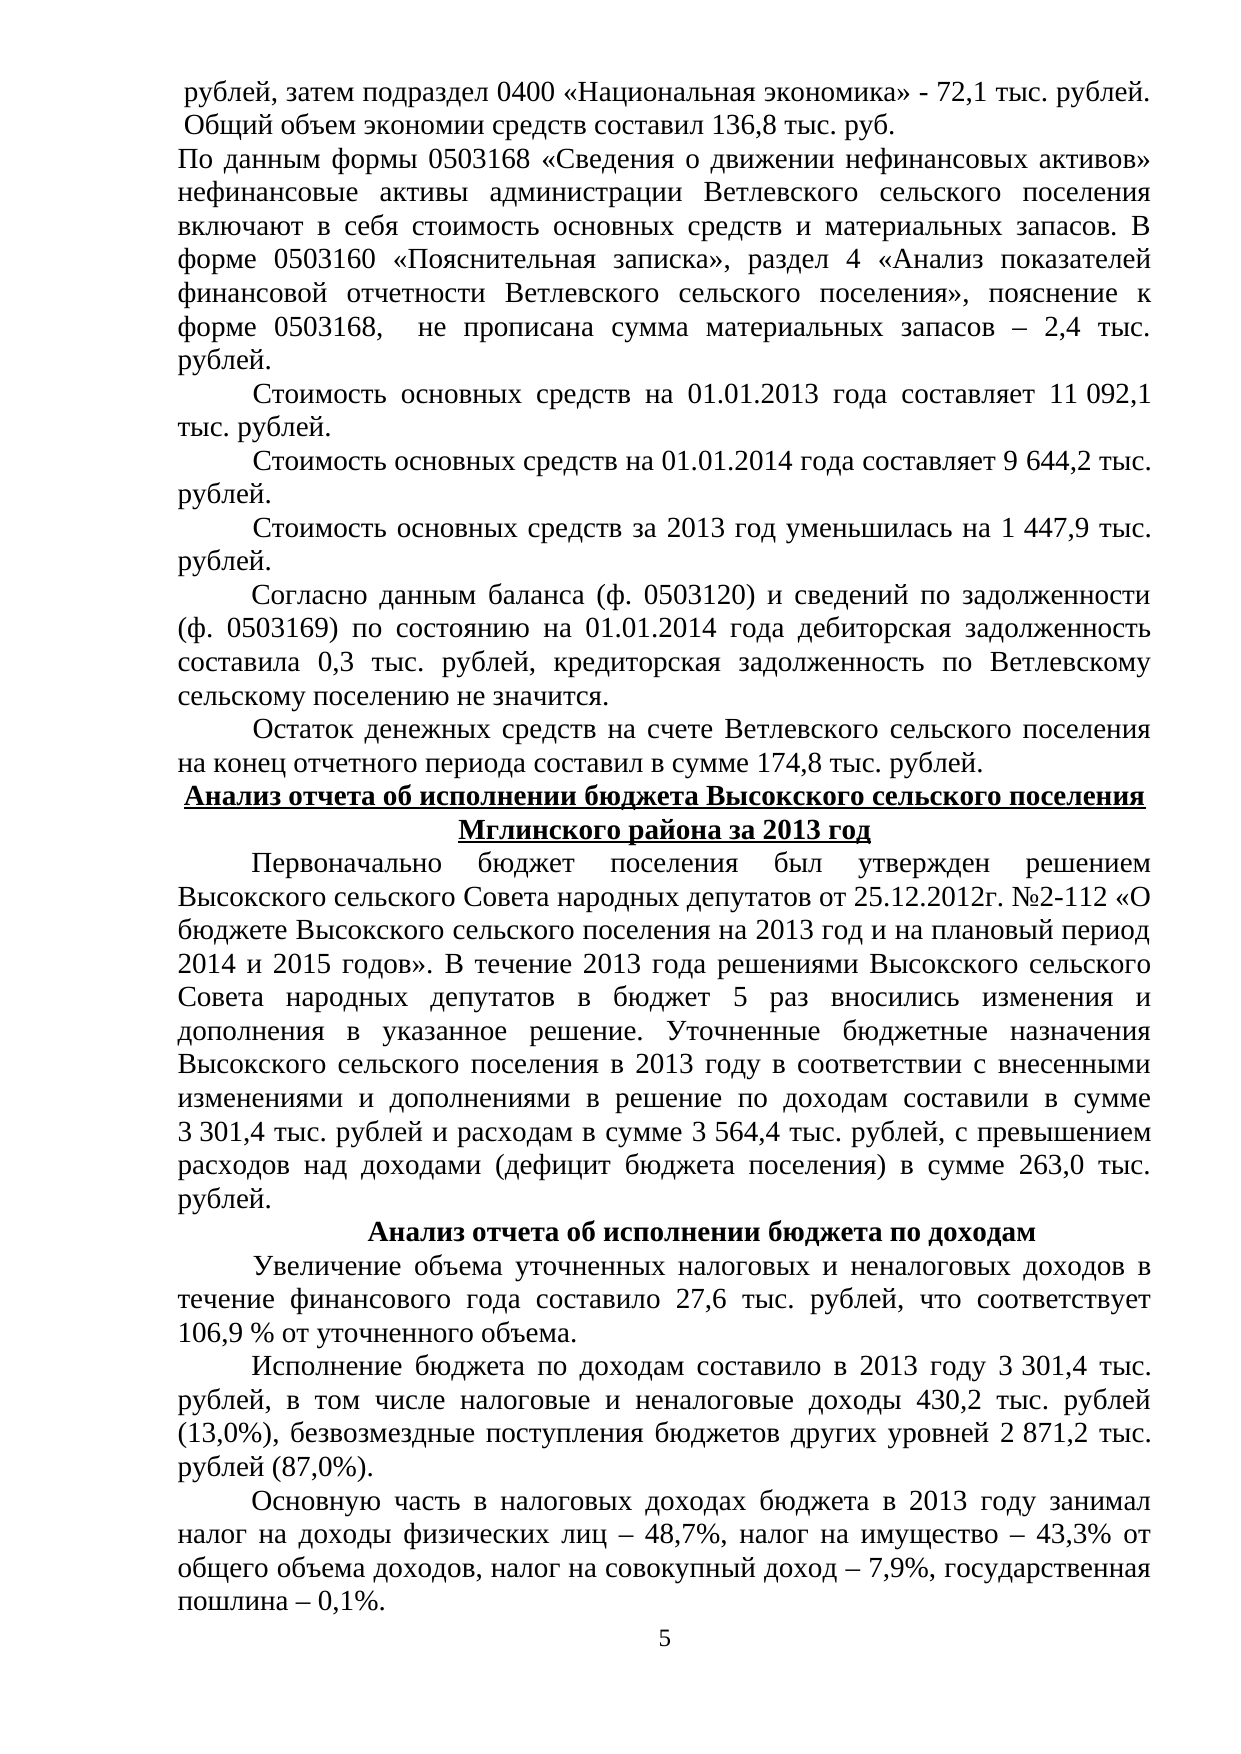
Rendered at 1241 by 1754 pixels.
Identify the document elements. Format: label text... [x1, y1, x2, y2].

text Исполнение бюджета по доходам составило в 2013 году 3 301,4 тыс. рублей, в том числе налоговые и неналоговые доходы 430,2 тыс. рублей (13,0%), безвозмездные поступления бюджетов других уровней 2 871,2 тыс. рублей (87,0%). [177, 1348, 1152, 1483]
text Основную часть в налоговых доходах бюджета в 2013 году занимал налог на доходы физических лиц – 48,7%, налог на имущество – 43,3% от общего объема доходов, налог на совокупный доход – 7,9%, государственная пошлина – 0,1%. [177, 1483, 1152, 1617]
text Увеличение объема уточненных налоговых и неналоговых доходов в течение финансового года составило 27,6 тыс. рублей, что соответствует 106,9 % от уточненного объема. [177, 1248, 1152, 1348]
text Стоимость основных средств на 01.01.2014 года составляет 9 644,2 тыс. рублей. [177, 443, 1152, 510]
text Первоначально бюджет поселения был утвержден решением Высокского сельского Совета народных депутатов от 25.12.2012г. №2-112 «О бюджете Высокского сельского поселения на 2013 год и на плановый период 2014 и 2015 годов». В течение 2013 года решениями Высокского сельского Совета народных депутатов в бюджет 5 раз вносились изменения и дополнения в указанное решение. Уточненные бюджетные назначения Высокского сельского поселения в 2013 году в соответствии с внесенными изменениями и дополнениями в решение по доходам составили в сумме 3 301,4 тыс. рублей и расходам в сумме 3 564,4 тыс. рублей, с превышением расходов над доходами (дефицит бюджета поселения) в сумме 263,0 тыс. рублей. [177, 845, 1152, 1214]
text Остаток денежных средств на счете Ветлевского сельского поселения на конец отчетного периода составил в сумме 174,8 тыс. рублей. [177, 711, 1152, 778]
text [183, 74, 1152, 141]
text По данным формы 0503168 «Сведения о движении нефинансовых активов» нефинансовые активы администрации Ветлевского сельского поселения включают в себя стоимость основных средств и материальных запасов. В форме 0503160 «Пояснительная записка», раздел 4 «Анализ показателей финансовой отчетности Ветлевского сельского поселения», пояснение к форме 0503168, не прописана сумма материальных запасов – 2,4 тыс. рублей. [177, 141, 1152, 376]
text Стоимость основных средств за 2013 год уменьшилась на 1 447,9 тыс. рублей. [177, 510, 1152, 577]
text Анализ отчета об исполнении бюджета по доходам [177, 1214, 1152, 1248]
text Согласно данным баланса (ф. 0503120) и сведений по задолженности (ф. 0503169) по состоянию на 01.01.2014 года дебиторская задолженность составила 0,3 тыс. рублей, кредиторская задолженность по Ветлевскому сельскому поселению не значится. [177, 577, 1152, 711]
text Анализ отчета об исполнении бюджета Высокского сельского поселения Мглинского района за 2013 год [177, 778, 1152, 845]
text Стоимость основных средств на 01.01.2013 года составляет 11 092,1 тыс. рублей. [177, 376, 1152, 443]
